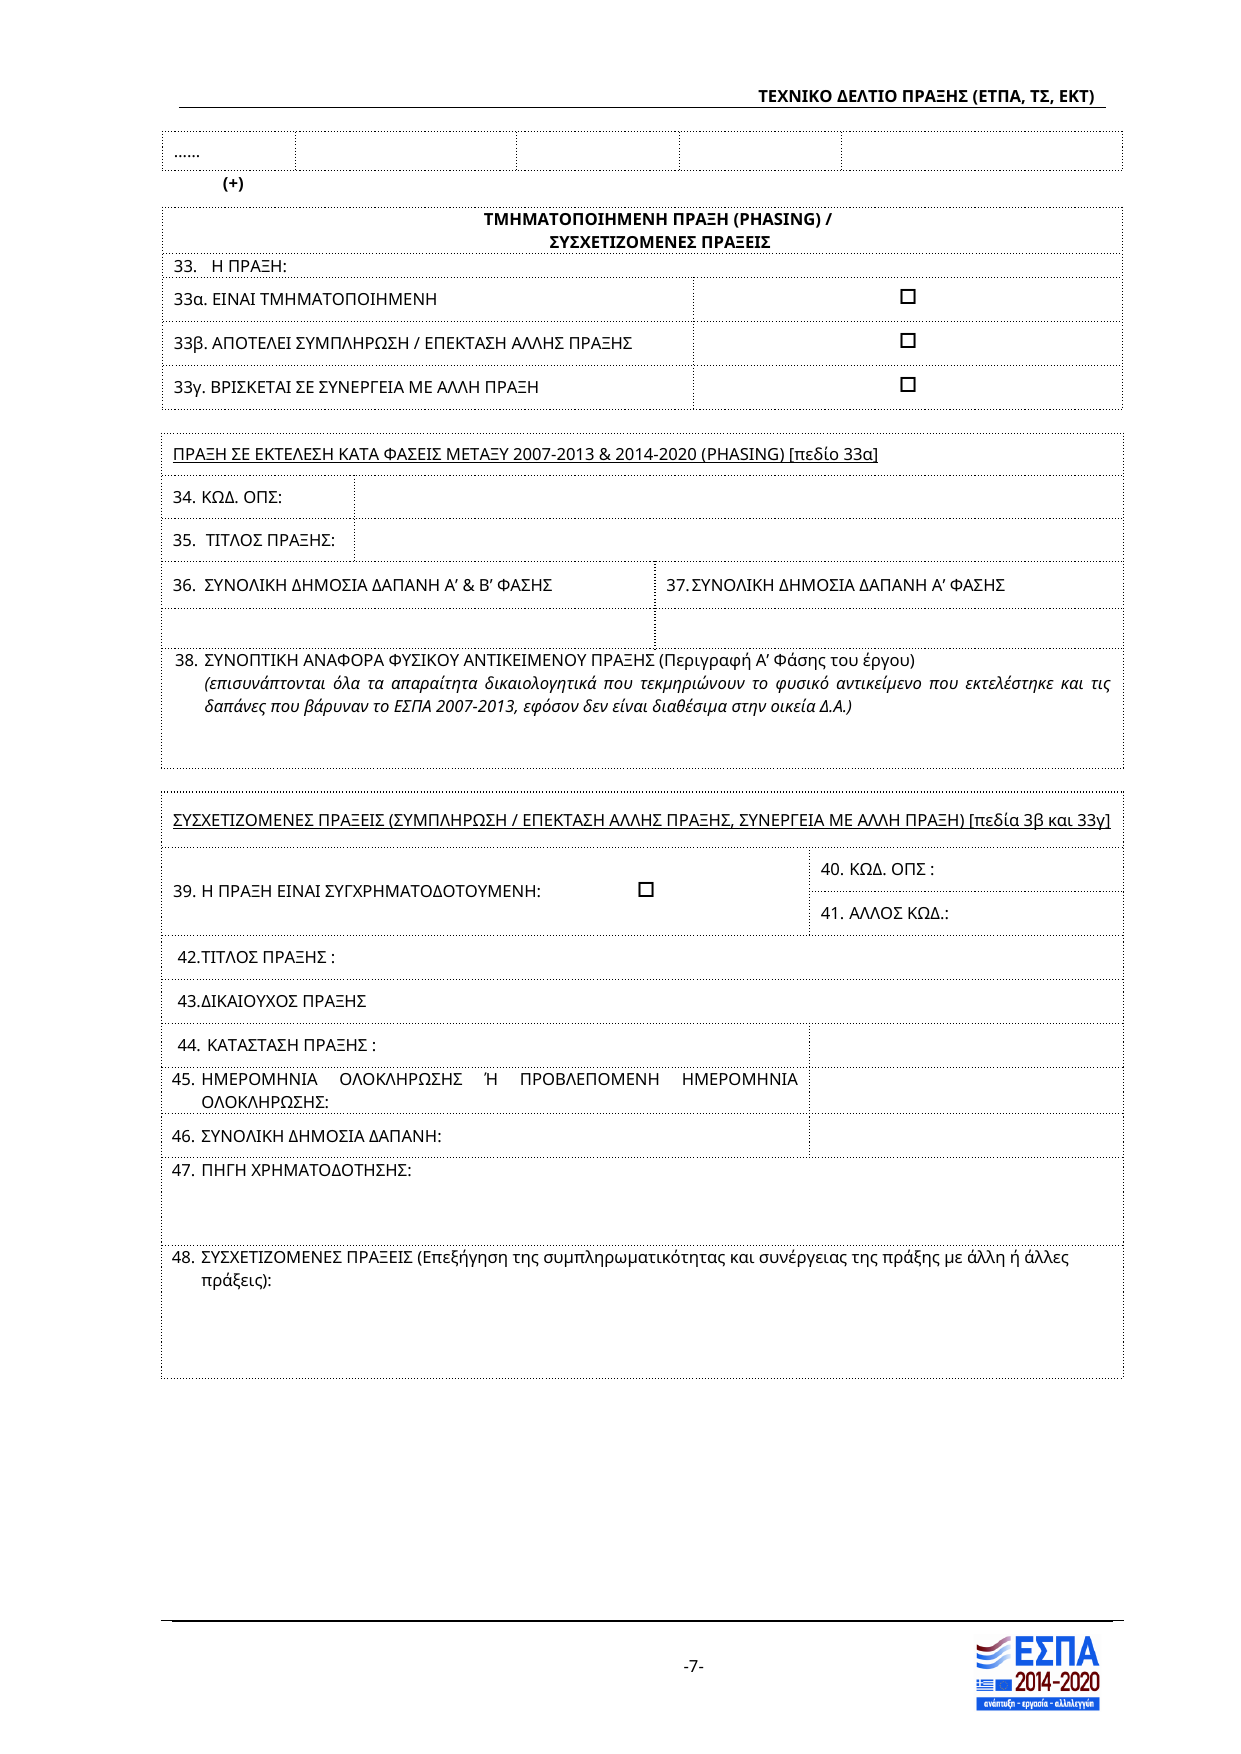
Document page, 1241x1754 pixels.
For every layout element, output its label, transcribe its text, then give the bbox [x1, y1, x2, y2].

text (+) [148, 171, 1137, 194]
table_cell [655, 608, 1123, 648]
table_header ΤΜΗΜΑΤΟΠΟΙΗΜΕΝΗ ΠΡΑΞΗ (PHASING) / ΣΥΣΧΕΤΙΖΟΜΕΝΕΣ ΠΡΑΞΕΙΣ [163, 207, 1122, 253]
table_cell ΤΙΤΛΟΣ ΠΡΑΞΗΣ : [162, 935, 1123, 979]
table_cell ΗΜΕΡΟΜΗΝΙΑ ΟΛΟΚΛΗΡΩΣΗΣ Ή ΠΡΟΒΛΕΠΟΜΕΝΗ ΗΜΕΡΟΜΗΝΙΑ ΟΛΟΚΛΗΡΩΣΗΣ: [162, 1067, 809, 1113]
table_cell [354, 518, 1123, 561]
table_cell …… [163, 131, 295, 170]
table_cell ΤΙΤΛΟΣ ΠΡΑΞΗΣ: [161, 518, 354, 561]
table_cell [679, 131, 842, 170]
table_cell ΣΥΣΧΕΤΙΖΟΜΕΝΕΣ ΠΡΑΞΕΙΣ (Επεξήγηση της συμπληρωματικότητας και συνέργειας της πράξης με άλλη ή άλλες πράξεις): [162, 1245, 1123, 1378]
table_cell [809, 1113, 1123, 1157]
table_cell [694, 277, 1122, 321]
table_cell ΚΩΔ. ΟΠΣ : [809, 847, 1123, 891]
table_cell ΣΥΝΟΛΙΚΗ ΔΗΜΟΣΙΑ ΔΑΠΑΝΗ Α’ & Β’ ΦΑΣΗΣ [161, 561, 655, 608]
table_cell [842, 131, 1122, 170]
table_cell ΣΥΝΟΛΙΚΗ ΔΗΜΟΣΙΑ ΔΑΠΑΝΗ: [162, 1113, 809, 1157]
table_cell Η ΠΡΑΞΗ: [163, 253, 1122, 277]
table_cell ΑΛΛΟΣ ΚΩΔ.: [809, 891, 1123, 935]
table_cell 33γ. ΒΡΙΣΚΕΤΑΙ ΣΕ ΣΥΝΕΡΓΕΙΑ ΜΕ ΑΛΛΗ ΠΡΑΞΗ [163, 365, 693, 409]
table_cell 33β. ΑΠΟΤΕΛΕΙ ΣΥΜΠΛΗΡΩΣΗ / ΕΠΕΚΤΑΣΗ ΑΛΛΗΣ ΠΡΑΞΗΣ [163, 321, 693, 365]
table_cell Η ΠΡΑΞΗ ΕΙΝΑΙ ΣΥΓΧΡΗΜΑΤΟΔΟΤΟΥΜΕΝΗ: [162, 847, 809, 935]
table_cell ΚΑΤΑΣΤΑΣΗ ΠΡΑΞΗΣ : [162, 1023, 809, 1067]
table_cell [809, 1023, 1123, 1067]
table_cell ΣΥΝΟΛΙΚΗ ΔΗΜΟΣΙΑ ΔΑΠΑΝΗ Α’ ΦΑΣΗΣ [655, 561, 1123, 608]
table_cell [517, 131, 679, 170]
table_cell 33α. ΕΙΝΑΙ ΤΜΗΜΑΤΟΠΟΙΗΜΕΝΗ [163, 277, 693, 321]
table_cell [809, 1067, 1123, 1113]
picture [973, 1634, 1102, 1712]
table_cell ΚΩΔ. ΟΠΣ: [161, 475, 354, 518]
table_cell [694, 365, 1122, 409]
table_cell [161, 608, 655, 648]
table_header ΣΥΣΧΕΤΙΖΟΜΕΝΕΣ ΠΡΑΞΕΙΣ (ΣΥΜΠΛΗΡΩΣΗ / ΕΠΕΚΤΑΣΗ ΑΛΛΗΣ ΠΡΑΞΗΣ, ΣΥΝΕΡΓΕΙΑ ΜΕ ΑΛΛΗ ΠΡΑΞΗ) [πεδία 3β και 33γ] [162, 791, 1123, 847]
table_cell ΣΥΝΟΠΤΙΚΗ ΑΝΑΦΟΡΑ ΦΥΣΙΚΟΥ ΑΝΤΙΚΕΙΜΕΝΟΥ ΠΡΑΞΗΣ (Περιγραφή Α’ Φάσης του έργου) (επισυνάπτονται όλα τα απαραίτητα δικαιολογητικά που τεκμηριώνουν το φυσικό αντικείμενο που εκτελέστηκε και τις δαπάνες που βάρυναν το ΕΣΠΑ 2007-2013, εφόσον δεν είναι διαθέσιμα στην οικεία Δ.Α.) [161, 648, 1123, 768]
table_cell [295, 131, 517, 170]
table_cell [354, 475, 1123, 518]
table_cell ΠΗΓΗ ΧΡΗΜΑΤΟΔΟΤΗΣΗΣ: [162, 1157, 1123, 1244]
table_cell ΔΙΚΑΙΟΥΧΟΣ ΠΡΑΞΗΣ [162, 979, 1123, 1023]
table_cell [694, 321, 1122, 365]
table_header ΠΡΑΞΗ ΣΕ ΕΚΤΕΛΕΣΗ ΚΑΤΑ ΦΑΣΕΙΣ ΜΕΤΑΞΥ 2007-2013 & 2014-2020 (PHASING) [πεδίο 33α] [161, 433, 1123, 475]
